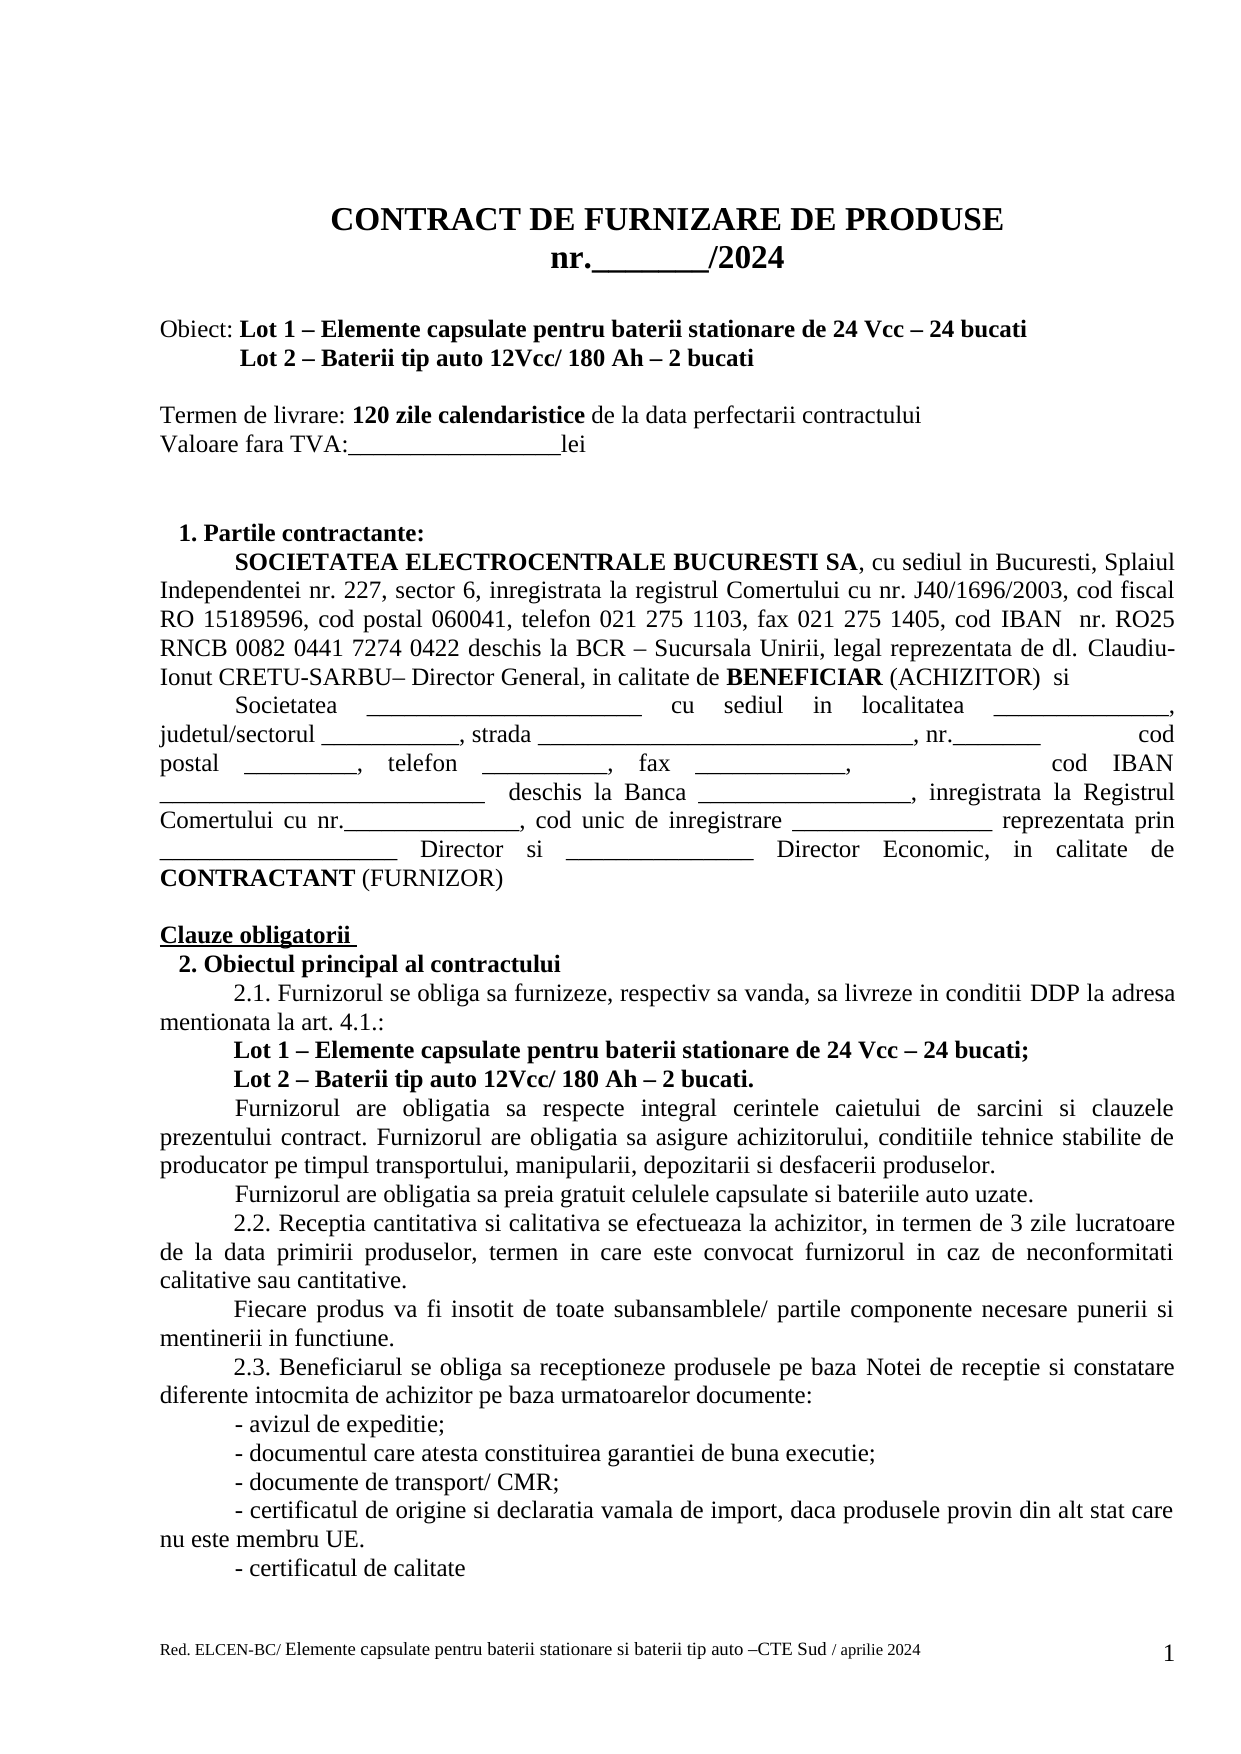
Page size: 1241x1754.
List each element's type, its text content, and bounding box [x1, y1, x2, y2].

text - documente de transport/ CMR; [159, 1467, 1175, 1495]
text Furnizorul are obligatia sa preia gratuit celulele capsulate si bateriile auto uzate. [159, 1179, 1175, 1208]
text Termen de livrare: 120 zile calendaristice de la data perfectarii contractului [159, 400, 1175, 429]
text - certificatul de calitate [159, 1553, 1175, 1582]
text Obiect: Lot 1 – Elemente capsulate pentru baterii stationare de 24 Vcc – 24 bucati [159, 314, 1175, 343]
text 1. Partile contractante: [159, 518, 1175, 547]
text 2.1. Furnizorul se obliga sa furnizeze, respectiv sa vanda, sa livreze in conditii DDP la adresa mentionata la art. 4.1.: [159, 978, 1175, 1035]
text SOCIETATEA ELECTROCENTRALE BUCURESTI SA, cu sediul in Bucuresti, Splaiul Independentei nr. 227, sector 6, inregistrata la registrul Comertului cu nr. J40/1696/2003, cod fiscal RO 15189596, cod postal 060041, telefon 021 275 1103, fax 021 275 1405, cod IBAN nr. RO25 RNCB 0082 0441 7274 0422 deschis la BCR – Sucursala Unirii, legal reprezentata de dl. Claudiu-Ionut CRETU-SARBU– Director General, in calitate de beneficiar (ACHIZITOR) si [159, 547, 1175, 690]
text Fiecare produs va fi insotit de toate subansamblele/ partile componente necesare punerii si mentinerii in functiune. [159, 1294, 1175, 1352]
text - documentul care atesta constituirea garantiei de buna executie; [159, 1438, 1175, 1467]
text 2.2. Receptia cantitativa si calitativa se efectueaza la achizitor, in termen de 3 zile lucratoare de la data primirii produselor, termen in care este convocat furnizorul in caz de neconformitati calitative sau cantitative. [159, 1208, 1175, 1294]
text 2.3. Beneficiarul se obliga sa receptioneze produsele pe baza Notei de receptie si constatare diferente intocmita de achizitor pe baza urmatoarelor documente: [159, 1352, 1175, 1409]
text Clauze obligatorii [159, 920, 1175, 949]
text - avizul de expeditie; [159, 1409, 1175, 1438]
text Societatea ______________________ cu sediul in localitatea ______________, judetul/sectorul ___________, strada ______________________________, nr._______ cod postal _________, telefon __________, fax ____________, cod IBAN __________________________ deschis la Banca _________________, inregistrata la Registrul Comertului cu nr.______________, cod unic de inregistrare ________________ reprezentata prin ___________________ Director si _______________ Director Economic, in calitate de CONTRACTANT (FURNIZOR) [159, 690, 1175, 892]
text - certificatul de origine si declaratia vamala de import, daca produsele provin din alt stat care nu este membru UE. [159, 1495, 1175, 1553]
text Valoare fara TVA:_________________lei [159, 429, 1175, 458]
text 2. Obiectul principal al contractului [159, 949, 1175, 978]
text Lot 1 – Elemente capsulate pentru baterii stationare de 24 Vcc – 24 bucati; [233, 1035, 1175, 1064]
text Lot 2 – Baterii tip auto 12Vcc/ 180 Ah – 2 bucati [159, 343, 1175, 372]
text Lot 2 – Baterii tip auto 12Vcc/ 180 Ah – 2 bucati. [159, 1064, 1175, 1093]
text CONTRACT DE FURNIZARE DE PRODUSE nr._______/2024 [159, 199, 1175, 276]
text Furnizorul are obligatia sa respecte integral cerintele caietului de sarcini si clauzele prezentului contract. Furnizorul are obligatia sa asigure achizitorului, conditiile tehnice stabilite de producator pe timpul transportului, manipularii, depozitarii si desfacerii produselor. [159, 1093, 1175, 1179]
